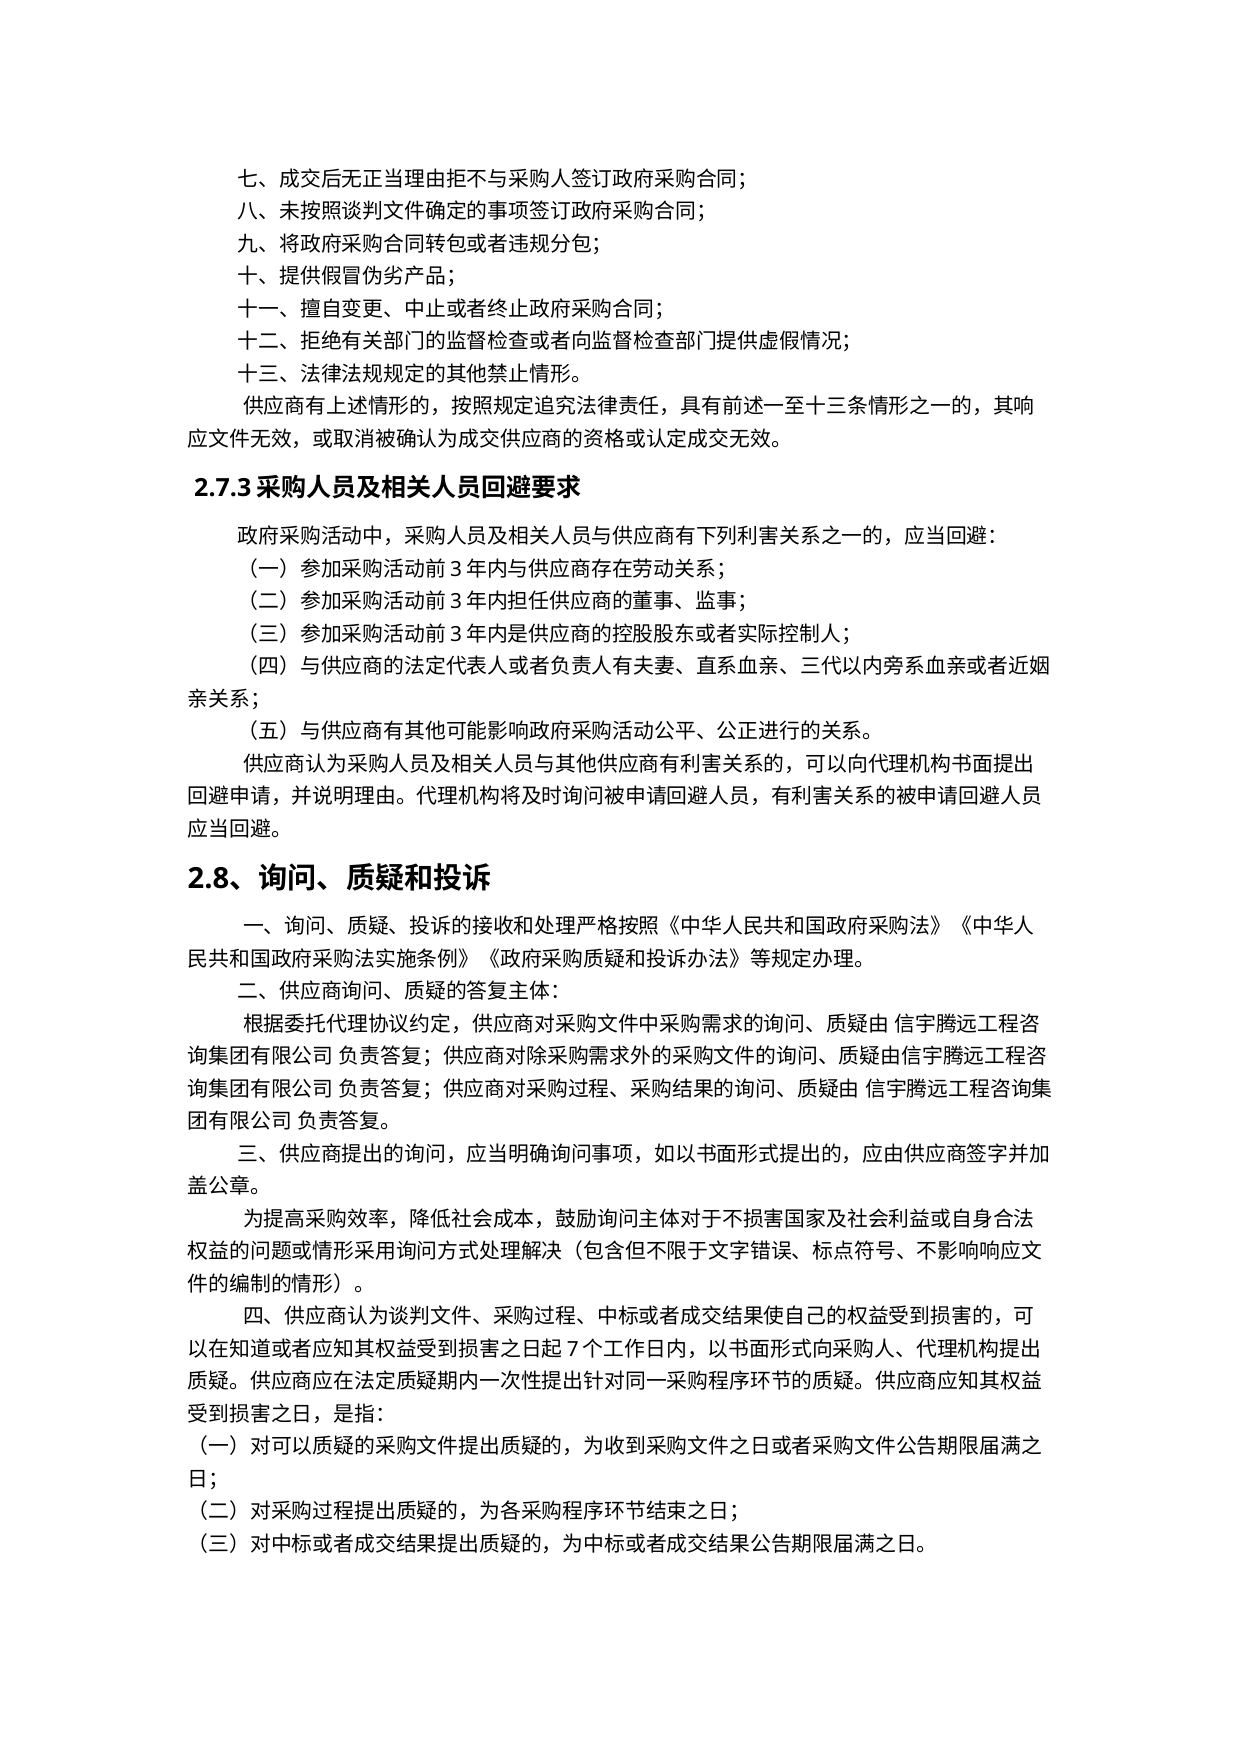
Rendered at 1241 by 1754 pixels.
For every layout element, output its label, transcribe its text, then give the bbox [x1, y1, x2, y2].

text 2.8、询问、质疑和投诉 [187, 844, 1053, 909]
text 根据委托代理协议约定，供应商对采购文件中采购需求的询问、质疑由 信宇腾远工程咨询集团有限公司 负责答复；供应商对除采购需求外的采购文件的询问、质疑由信宇腾远工程咨询集团有限公司 负责答复；供应商对采购过程、采购结果的询问、质疑由 信宇腾远工程咨询集团有限公司 负责答复。 [187, 1007, 1053, 1137]
text 三、供应商提出的询问，应当明确询问事项，如以书面形式提出的，应由供应商签字并加盖公章。 [187, 1137, 1053, 1202]
text 十一、擅自变更、中止或者终止政府采购合同； [187, 292, 1053, 324]
text （三）参加采购活动前3年内是供应商的控股股东或者实际控制人； [187, 617, 1053, 649]
text （二）对采购过程提出质疑的，为各采购程序环节结束之日； [187, 1494, 1053, 1527]
text 七、成交后无正当理由拒不与采购人签订政府采购合同； [187, 162, 1053, 194]
text 十二、拒绝有关部门的监督检查或者向监督检查部门提供虚假情况； [187, 324, 1053, 357]
text （一）对可以质疑的采购文件提出质疑的，为收到采购文件之日或者采购文件公告期限届满之日； [187, 1429, 1053, 1494]
text （五）与供应商有其他可能影响政府采购活动公平、公正进行的关系。 [187, 714, 1053, 747]
text （四）与供应商的法定代表人或者负责人有夫妻、直系血亲、三代以内旁系血亲或者近姻亲关系； [187, 649, 1053, 714]
text 供应商有上述情形的，按照规定追究法律责任，具有前述一至十三条情形之一的，其响应文件无效，或取消被确认为成交供应商的资格或认定成交无效。 [187, 389, 1053, 454]
text 二、供应商询问、质疑的答复主体： [187, 974, 1053, 1007]
text 八、未按照谈判文件确定的事项签订政府采购合同； [187, 194, 1053, 227]
text （三）对中标或者成交结果提出质疑的，为中标或者成交结果公告期限届满之日。 [187, 1527, 1053, 1559]
text （二）参加采购活动前3年内担任供应商的董事、监事； [187, 584, 1053, 617]
text 一、询问、质疑、投诉的接收和处理严格按照《中华人民共和国政府采购法》《中华人民共和国政府采购法实施条例》《政府采购质疑和投诉办法》等规定办理。 [187, 909, 1053, 974]
text 为提高采购效率，降低社会成本，鼓励询问主体对于不损害国家及社会利益或自身合法权益的问题或情形采用询问方式处理解决（包含但不限于文字错误、标点符号、不影响响应文件的编制的情形）。 [187, 1202, 1053, 1299]
text （一）参加采购活动前3年内与供应商存在劳动关系； [187, 552, 1053, 584]
text 四、供应商认为谈判文件、采购过程、中标或者成交结果使自己的权益受到损害的，可以在知道或者应知其权益受到损害之日起7个工作日内，以书面形式向采购人、代理机构提出质疑。供应商应在法定质疑期内一次性提出针对同一采购程序环节的质疑。供应商应知其权益受到损害之日，是指： [187, 1299, 1053, 1429]
text 政府采购活动中，采购人员及相关人员与供应商有下列利害关系之一的，应当回避： [187, 519, 1053, 552]
text 十、提供假冒伪劣产品； [187, 259, 1053, 292]
text 供应商认为采购人员及相关人员与其他供应商有利害关系的，可以向代理机构书面提出回避申请，并说明理由。代理机构将及时询问被申请回避人员，有利害关系的被申请回避人员应当回避。 [187, 747, 1053, 844]
text 九、将政府采购合同转包或者违规分包； [187, 227, 1053, 259]
text 2.7.3采购人员及相关人员回避要求 [187, 454, 1053, 519]
text 十三、法律法规规定的其他禁止情形。 [187, 357, 1053, 389]
